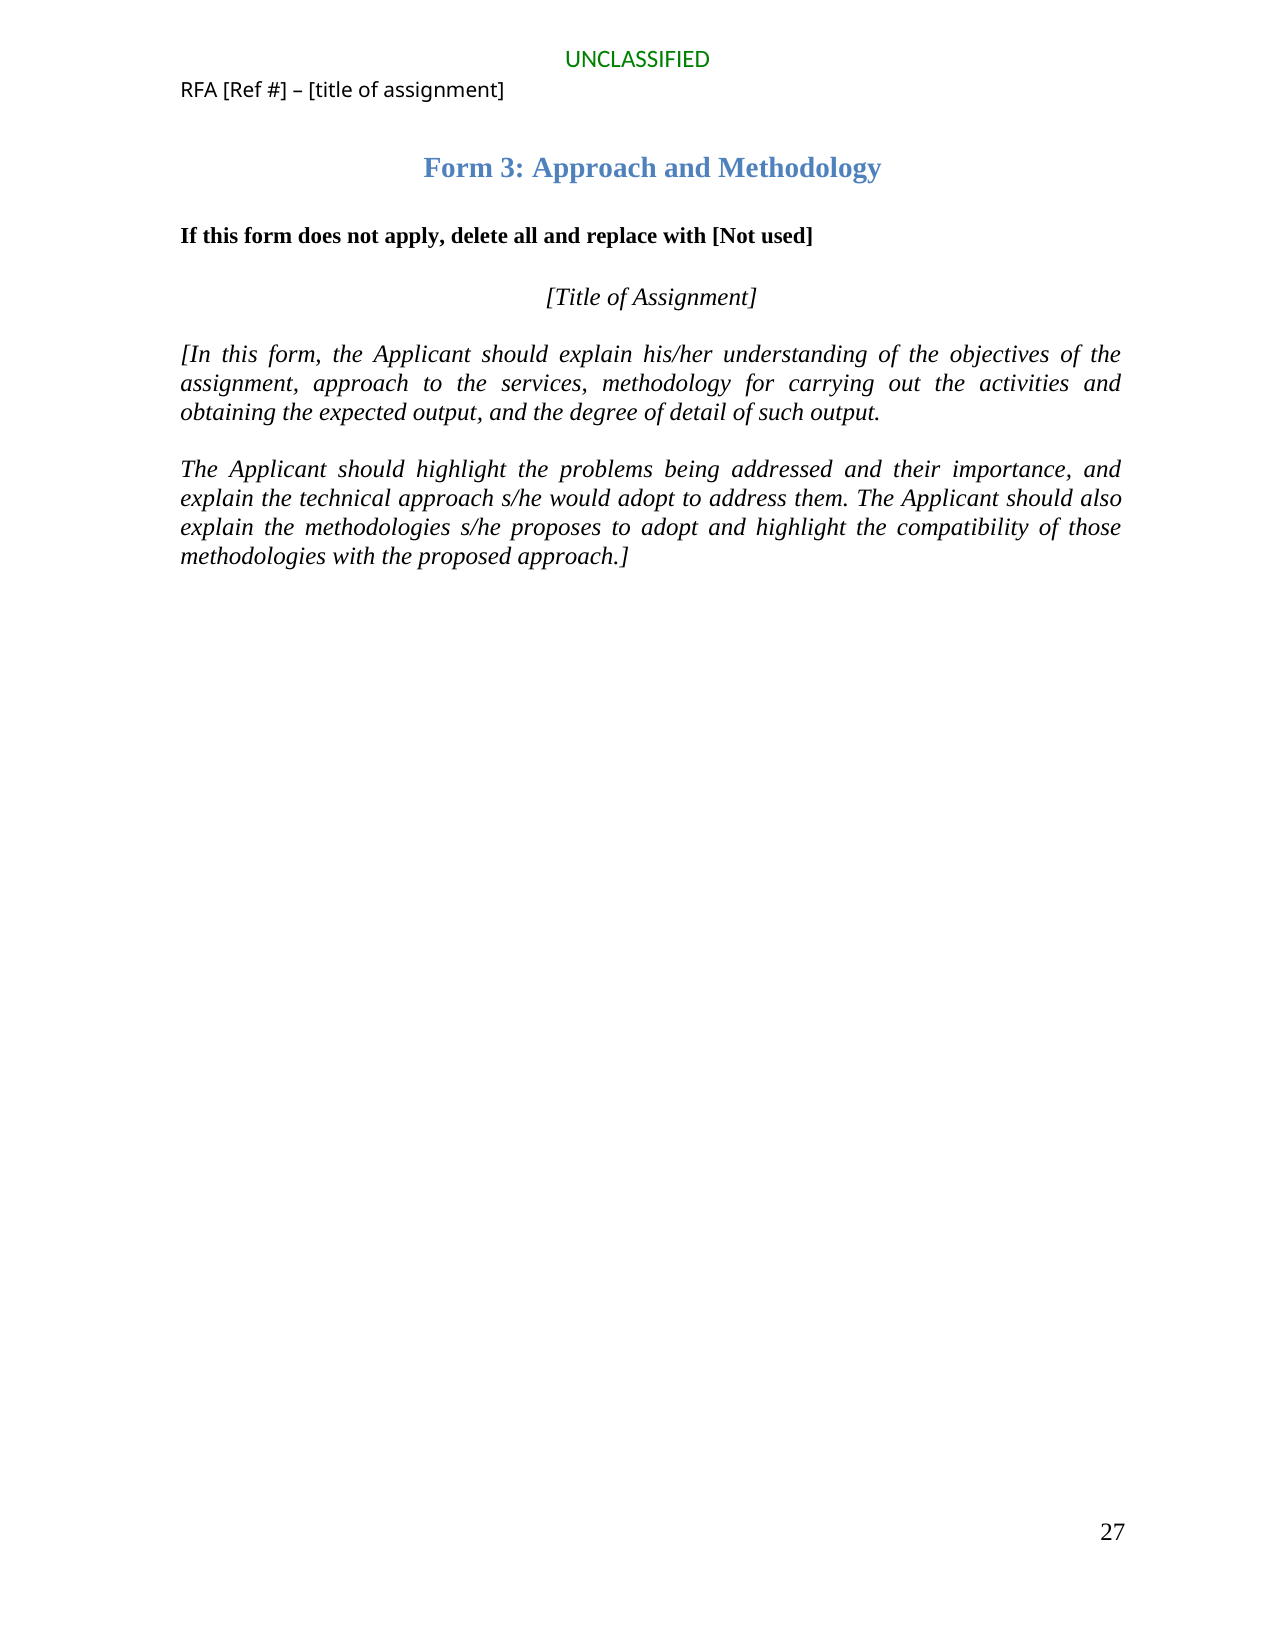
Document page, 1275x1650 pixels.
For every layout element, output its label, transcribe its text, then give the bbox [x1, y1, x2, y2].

text [In this form, the Applicant should explain his/her understanding of the objectives of the assignment, approach to the services, methodology for carrying out the activities and obtaining the expected output, and the degree of detail of such output. [180, 339, 1125, 426]
text If this form does not apply, delete all and replace with [Not used] [180, 222, 1125, 248]
text Form 3: Approach and Methodology [180, 150, 1125, 183]
text [Title of Assignment] [180, 282, 1125, 311]
text The Applicant should highlight the problems being addressed and their importance, and explain the technical approach s/he would adopt to address them. The Applicant should also explain the methodologies s/he proposes to adopt and highlight the compatibility of those methodologies with the proposed approach.] [180, 454, 1125, 569]
